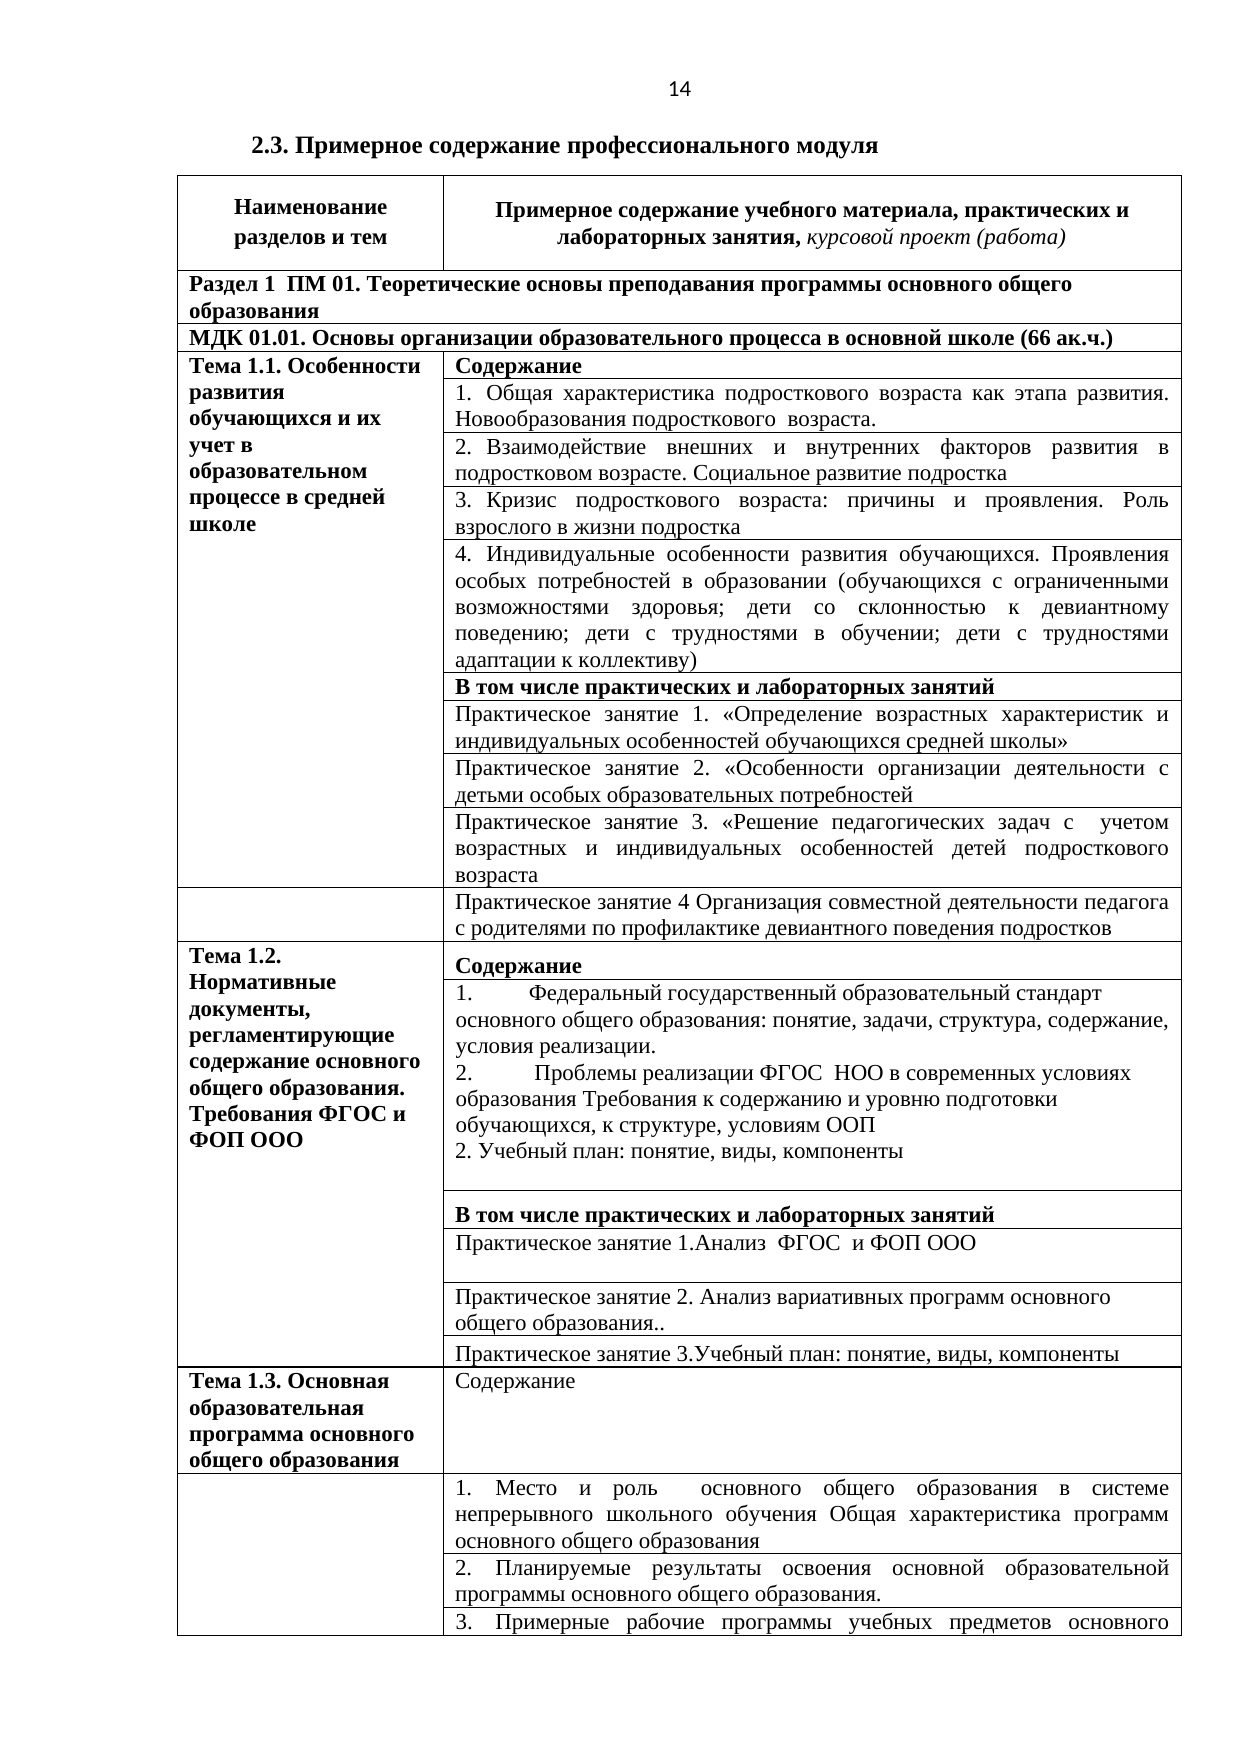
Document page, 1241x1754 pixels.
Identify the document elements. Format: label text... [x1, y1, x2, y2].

table_cell Тема 1.1. Особенности развития обучающихся и их учет в образовательном процессе в средней школе [178, 352, 443, 887]
table_cell Практическое занятие 1. «Определение возрастных характеристик и индивидуальных особенностей обучающихся средней школы» [444, 701, 1181, 753]
table_cell Содержание [444, 352, 1181, 378]
table_cell Кризис подросткового возраста: причины и проявления. Роль взрослого в жизни подростка [444, 487, 1181, 539]
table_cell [444, 1608, 1181, 1635]
table_cell Практическое занятие 3. «Решение педагогических задач с учетом возрастных и индивидуальных особенностей детей подросткового возраста [444, 808, 1181, 887]
table_cell Содержание [444, 1368, 1181, 1473]
table_cell Тема 1.2. Нормативные документы, регламентирующие содержание основного общего образования. Требования ФГОС и ФОП ООО [178, 942, 443, 1366]
table_cell МДК 01.01. Основы организации образовательного процесса в основной школе (66 ак.ч.) [178, 324, 1181, 351]
table_cell Практическое занятие 2. «Особенности организации деятельности с детьми особых образовательных потребностей [444, 754, 1181, 807]
table_cell [178, 888, 443, 941]
table_cell Практическое занятие 3.Учебный план: понятие, виды, компоненты [444, 1336, 1181, 1366]
table_cell Практическое занятие 2. Анализ вариативных программ основного общего образования.. [444, 1283, 1181, 1335]
table_cell Содержание [444, 942, 1181, 978]
table_cell Место и роль основного общего образования в системе непрерывного школьного обучения Общая характеристика программ основного общего образования [444, 1474, 1181, 1553]
table_cell Планируемые результаты освоения основной образовательной программы основного общего образования. [444, 1554, 1181, 1607]
table_cell Тема 1.3. Основная образовательная программа основного общего образования [178, 1368, 443, 1473]
table_cell В том числе практических и лабораторных занятий [444, 1191, 1181, 1228]
table_cell Индивидуальные особенности развития обучающихся. Проявления особых потребностей в образовании (обучающихся с ограниченными возможностями здоровья; дети со склонностью к девиантному поведению; дети с трудностями в обучении; дети с трудностями адаптации к коллективу) [444, 540, 1181, 672]
table_header Наименование разделов и тем [178, 176, 443, 269]
table_header Примерное содержание учебного материала, практических и лабораторных занятия, курсовой проект (работа) [444, 176, 1181, 269]
table_cell Взаимодействие внешних и внутренних факторов развития в подростковом возрасте. Социальное развитие подростка [444, 433, 1181, 486]
table_cell Раздел 1 ПМ 01. Теоретические основы преподавания программы основного общего образования [178, 271, 1181, 323]
text 2.3. Примерное содержание профессионального модуля [177, 130, 1181, 159]
table_cell Федеральный государственный образовательный стандарт основного общего образования: понятие, задачи, структура, содержание, условия реализации. Проблемы реализации ФГОС НОО в современных условиях образования Требования к содержанию и уровню подготовки обучающихся, к структуре, условиям ООП 2. Учебный план: понятие, виды, компоненты [444, 980, 1181, 1190]
table_cell В том числе практических и лабораторных занятий [444, 673, 1181, 699]
table_cell Практическое занятие 1.Анализ ФГОС и ФОП ООО [444, 1229, 1181, 1282]
table_cell Практическое занятие 4 Организация совместной деятельности педагога с родителями по профилактике девиантного поведения подростков [444, 888, 1181, 941]
table_cell Общая характеристика подросткового возраста как этапа развития. Новообразования подросткового возраста. [444, 379, 1181, 432]
table_cell [178, 1474, 443, 1635]
